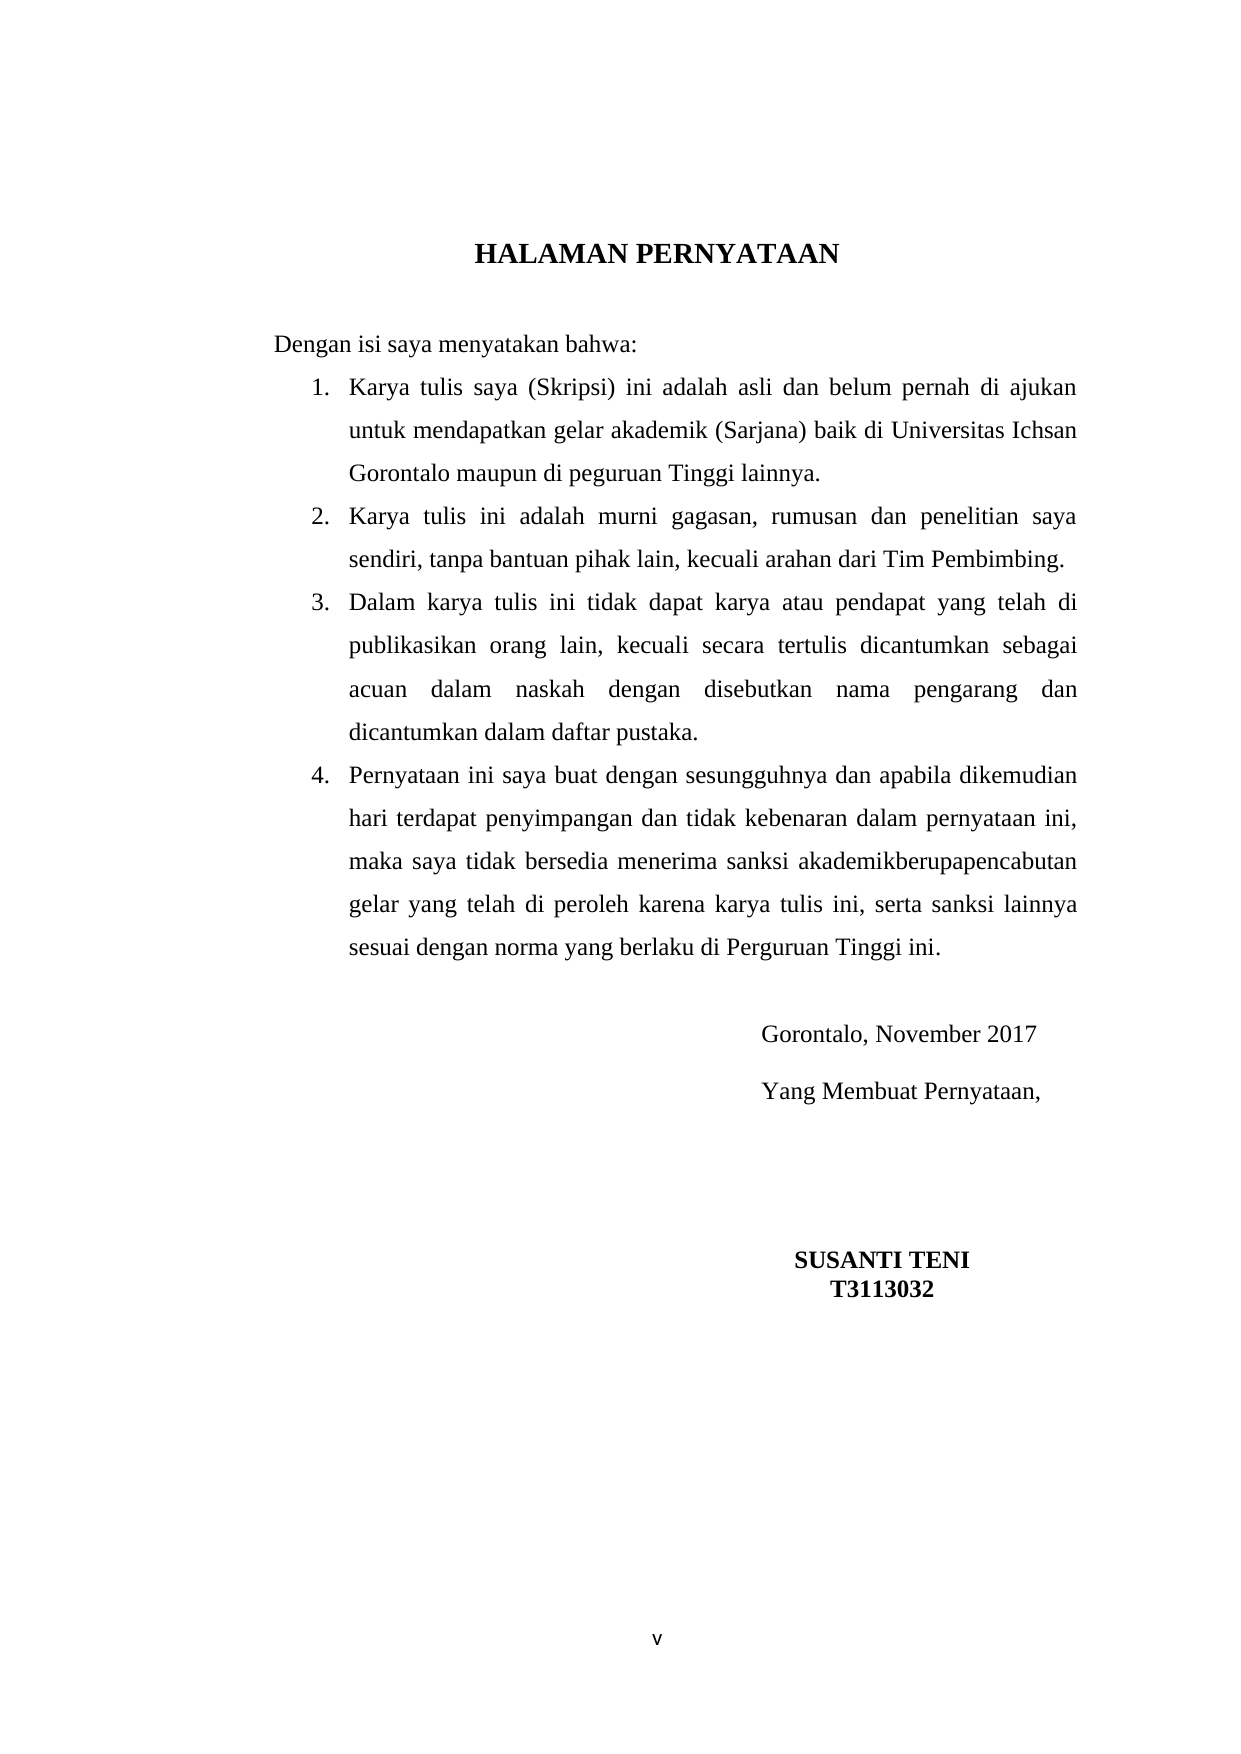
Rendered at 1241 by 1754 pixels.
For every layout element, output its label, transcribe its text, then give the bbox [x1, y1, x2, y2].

text SUSANTI TENI [236, 1245, 1078, 1274]
list Gorontalo, November 2017 [724, 1019, 1078, 1047]
list Dalam karya tulis ini tidak dapat karya atau pendapat yang telah di publikasikan orang lain, kecuali secara tertulis dicantumkan sebagai acuan dalam naskah dengan disebutkan nama pengarang dan dicantumkan dalam daftar pustaka. [311, 587, 1078, 746]
list Karya tulis saya (Skripsi) ini adalah asli dan belum pernah di ajukan untuk mendapatkan gelar akademik (Sarjana) baik di Universitas Ichsan Gorontalo maupun di peguruan Tinggi lainnya. [311, 372, 1078, 487]
subtitle HALAMAN PERNYATAAN [236, 236, 1078, 270]
text T3113032 [611, 1274, 1078, 1302]
list Karya tulis ini adalah murni gagasan, rumusan dan penelitian saya sendiri, tanpa bantuan pihak lain, kecuali arahan dari Tim Pembimbing. [311, 501, 1078, 573]
list Pernyataan ini saya buat dengan sesungguhnya dan apabila dikemudian hari terdapat penyimpangan dan tidak kebenaran dalam pernyataan ini, maka saya tidak bersedia menerima sanksi akademikberupapencabutan gelar yang telah di peroleh karena karya tulis ini, serta sanksi lainnya sesuai dengan norma yang berlaku di Perguruan Tinggi ini. [311, 760, 1078, 961]
list Dengan isi saya menyatakan bahwa: [274, 329, 1078, 357]
list Yang Membuat Pernyataan, [761, 1076, 1078, 1105]
